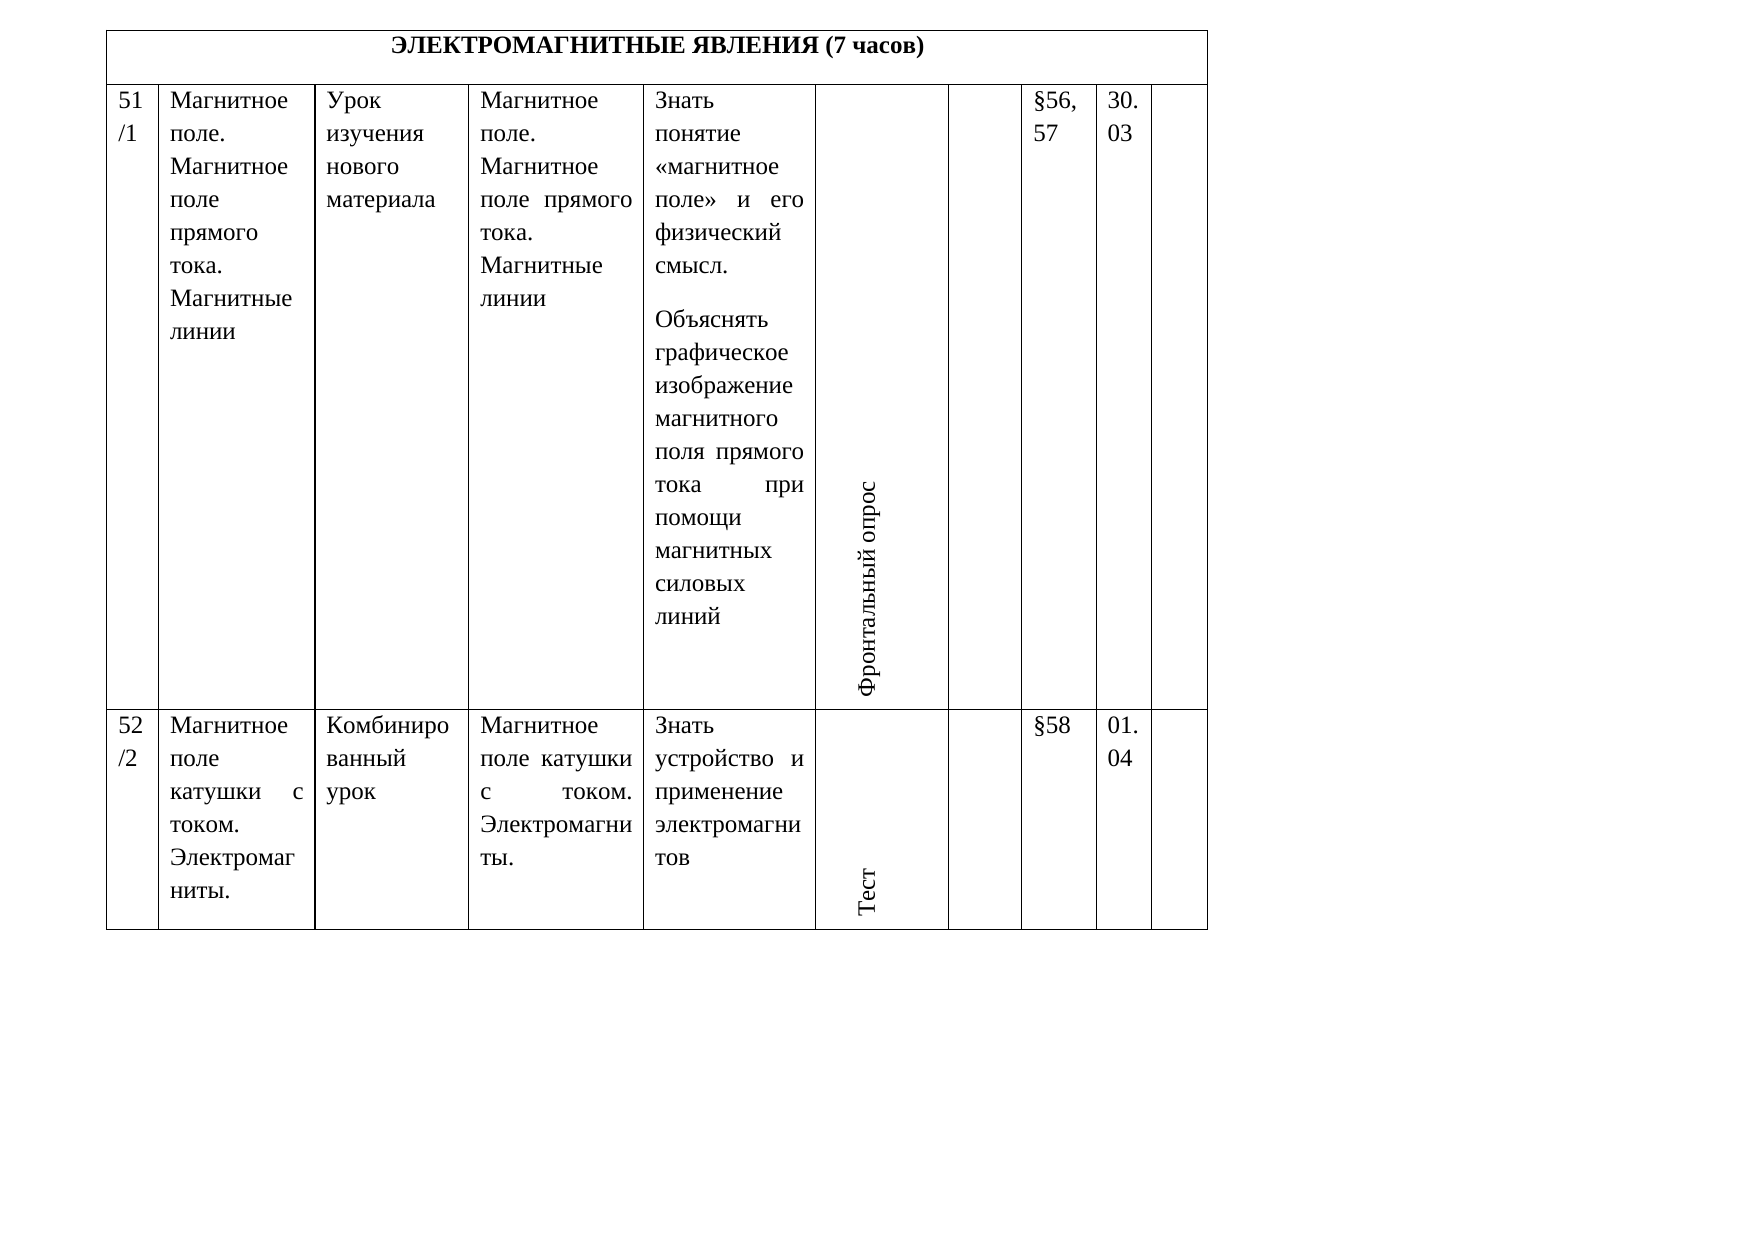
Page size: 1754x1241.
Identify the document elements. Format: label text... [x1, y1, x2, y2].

table_cell Знать устройство и применение электромагнитов [644, 710, 815, 928]
table_cell Магнитное поле. Магнитное поле прямого тока. Магнитные линии [159, 85, 314, 709]
table_cell Комбинированный урок [316, 710, 468, 928]
table_cell [1152, 710, 1207, 928]
table_cell [949, 710, 1021, 928]
table_cell 01.04 [1097, 710, 1151, 928]
table_cell 52/2 [107, 710, 158, 928]
table_cell Фронтальный опрос [816, 85, 948, 709]
table_cell §56,57 [1022, 85, 1096, 709]
table_cell Магнитное поле катушки с током. Электромагниты. [469, 710, 643, 928]
table_cell 30.03 [1097, 85, 1151, 709]
table_cell 51/1 [107, 85, 158, 709]
table_cell [1152, 85, 1207, 709]
table_cell ЭЛЕКТРОМАГНИТНЫЕ ЯВЛЕНИЯ (7 часов) [107, 31, 1207, 84]
table_cell Магнитное поле. Магнитное поле прямого тока. Магнитные линии [469, 85, 643, 709]
table_cell [949, 85, 1021, 709]
table_cell Магнитное поле катушки с током. Электромагниты. [159, 710, 314, 928]
table_cell §58 [1022, 710, 1096, 928]
table_cell Урок изучения нового материала [316, 85, 468, 709]
table_cell Знать понятие «магнитное поле» и его физический смысл. Объяснять графическое изображение магнитного поля прямого тока при помощи магнитных силовых линий [644, 85, 815, 709]
table_cell Тест [816, 710, 948, 928]
